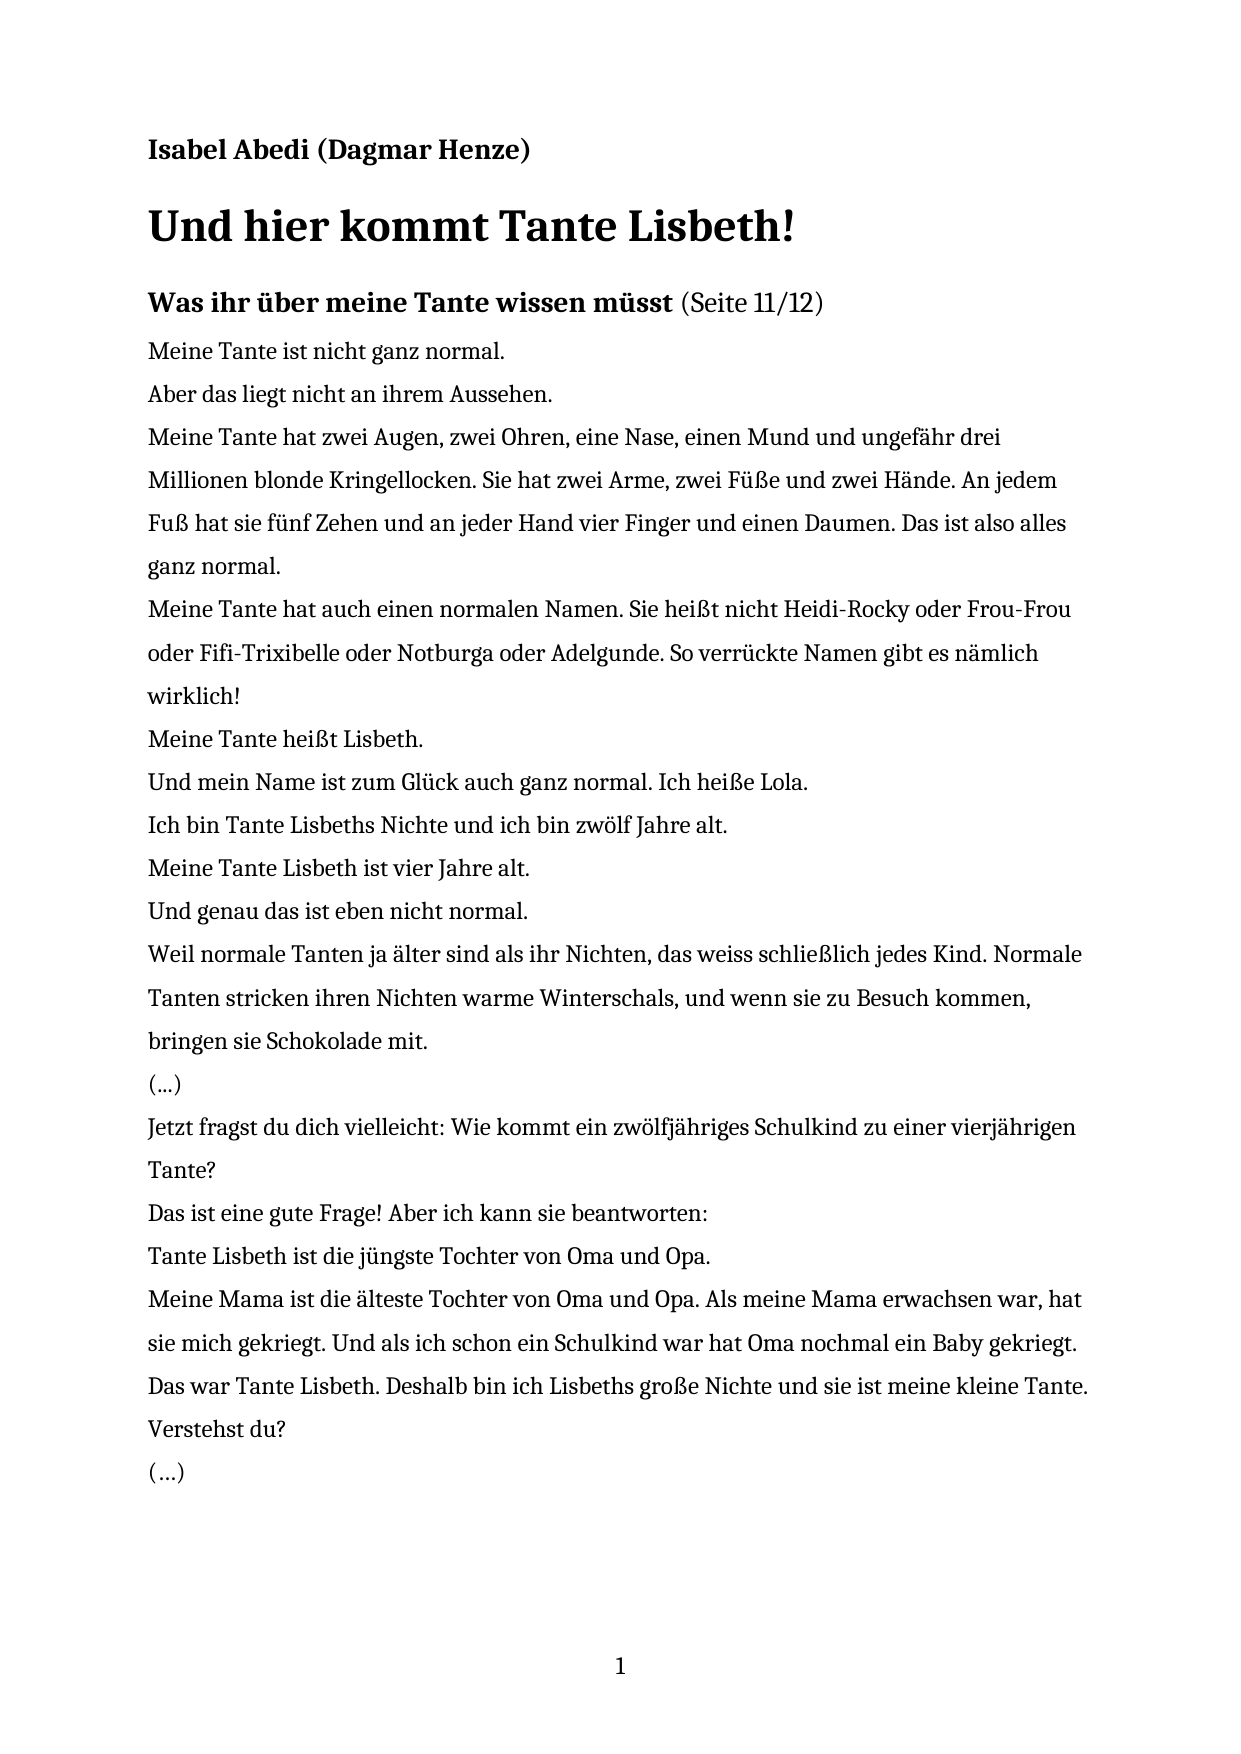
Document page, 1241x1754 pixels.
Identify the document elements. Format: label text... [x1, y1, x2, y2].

text Und hier kommt Tante Lisbeth! [148, 200, 1093, 253]
text Meine Mama ist die älteste Tochter von Oma und Opa. Als meine Mama erwachsen war, hat sie mich gekriegt. Und als ich schon ein Schulkind war hat Oma nochmal ein Baby gekriegt. Das war Tante Lisbeth. Deshalb bin ich Lisbeths große Nichte und sie ist meine kleine Tante. Verstehst du? [148, 1285, 1093, 1443]
text (...) [148, 1070, 1093, 1098]
text Was ihr über meine Tante wissen müsst (Seite 11/12) [148, 286, 1093, 320]
text Meine Tante heißt Lisbeth. [148, 725, 1093, 753]
text Und genau das ist eben nicht normal. [148, 897, 1093, 926]
text Meine Tante Lisbeth ist vier Jahre alt. [148, 854, 1093, 883]
text Weil normale Tanten ja älter sind als ihr Nichten, das weiss schließlich jedes Kind. Normale Tanten stricken ihren Nichten warme Winterschals, und wenn sie zu Besuch kommen, bringen sie Schokolade mit. [148, 940, 1093, 1055]
text Aber das liegt nicht an ihrem Aussehen. [148, 380, 1093, 408]
text Meine Tante hat auch einen normalen Namen. Sie heißt nicht Heidi-Rocky oder Frou-Frou oder Fifi-Trixibelle oder Notburga oder Adelgunde. So verrückte Namen gibt es nämlich wirklich! [148, 595, 1093, 710]
text Jetzt fragst du dich vielleicht: Wie kommt ein zwölfjähriges Schulkind zu einer vierjährigen Tante? [148, 1113, 1093, 1185]
text Meine Tante ist nicht ganz normal. [148, 337, 1093, 365]
text Isabel Abedi (Dagmar Henze) [148, 133, 1093, 166]
text Und mein Name ist zum Glück auch ganz normal. Ich heiße Lola. [148, 768, 1093, 797]
text Meine Tante hat zwei Augen, zwei Ohren, eine Nase, einen Mund und ungefähr drei Millionen blonde Kringellocken. Sie hat zwei Arme, zwei Füße und zwei Hände. An jedem Fuß hat sie fünf Zehen und an jeder Hand vier Finger und einen Daumen. Das ist also alles ganz normal. [148, 423, 1093, 581]
text (…) [148, 1458, 1093, 1487]
text Ich bin Tante Lisbeths Nichte und ich bin zwölf Jahre alt. [148, 811, 1093, 840]
text Das ist eine gute Frage! Aber ich kann sie beantworten: [148, 1199, 1093, 1228]
text Tante Lisbeth ist die jüngste Tochter von Oma und Opa. [148, 1242, 1093, 1271]
